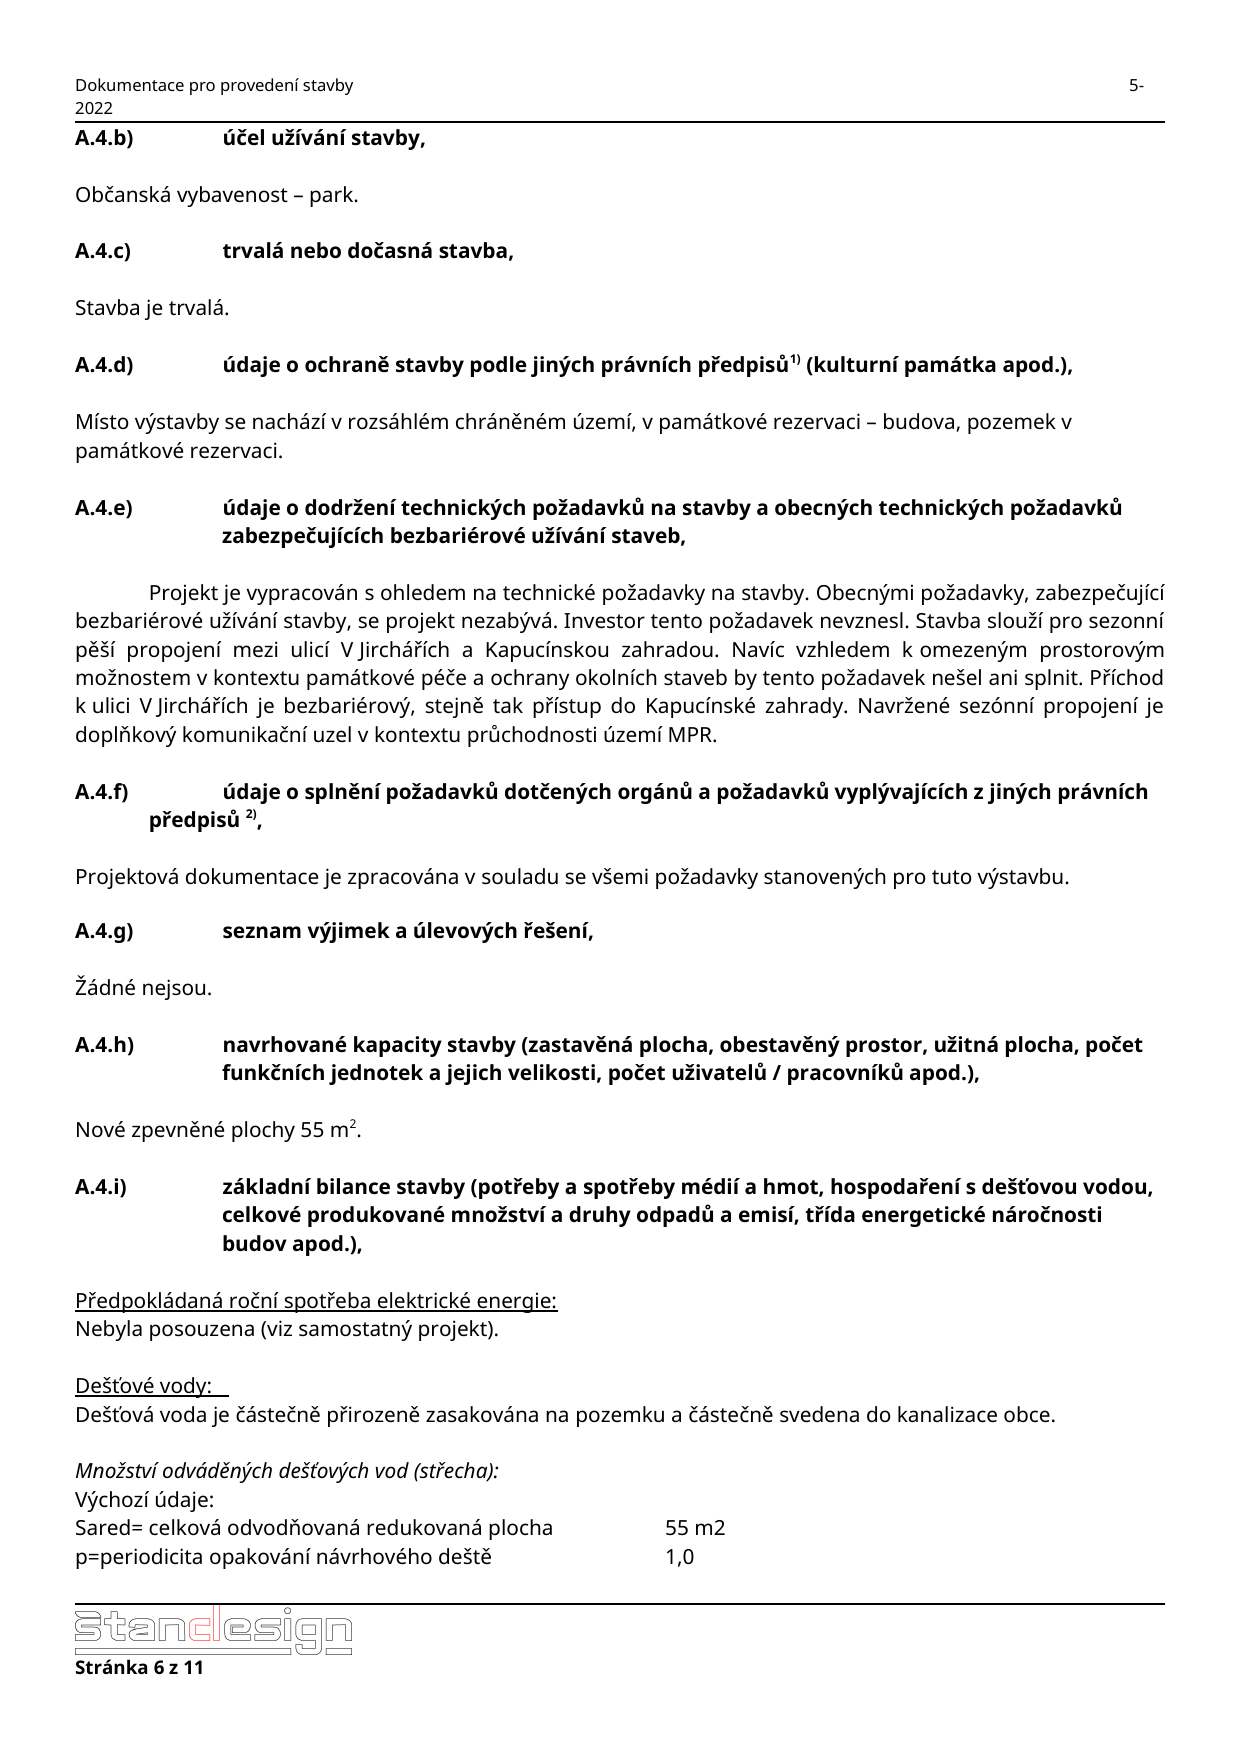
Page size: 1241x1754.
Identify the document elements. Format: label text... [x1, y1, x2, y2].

list p=periodicita opakování návrhového deště 1,0 [75, 1542, 1165, 1570]
list Dešťové vody: [75, 1371, 1165, 1400]
text A.4.c) trvalá nebo dočasná stavba, [75, 237, 1165, 265]
text Projektová dokumentace je zpracována v souladu se všemi požadavky stanovených pro tuto výstavbu. [75, 862, 1165, 891]
text Stavba je trvalá. [75, 293, 1165, 322]
text Množství odváděných dešťových vod (střecha): [75, 1457, 1165, 1485]
list Dešťová voda je částečně přirozeně zasakována na pozemku a částečně svedena do kanalizace obce. [75, 1400, 1165, 1428]
list Výchozí údaje: [75, 1485, 1165, 1513]
text A.4.h) navrhované kapacity stavby (zastavěná plocha, obestavěný prostor, užitná plocha, počet funkčních jednotek a jejich velikosti, počet uživatelů / pracovníků apod.), [75, 1030, 1165, 1087]
list Sared= celková odvodňovaná redukovaná plocha 55 m2 [75, 1513, 1165, 1542]
text A.4.g) seznam výjimek a úlevových řešení, [75, 916, 1165, 945]
text A.4.d) údaje o ochraně stavby podle jiných právních předpisů1) (kulturní památka apod.), [75, 350, 1165, 379]
list Předpokládaná roční spotřeba elektrické energie: [75, 1286, 1165, 1314]
text Projekt je vypracován s ohledem na technické požadavky na stavby. Obecnými požadavky, zabezpečující bezbariérové užívání stavby, se projekt nezabývá. Investor tento požadavek nevznesl. Stavba slouží pro sezonní pěší propojení mezi ulicí V Jirchářích a Kapucínskou zahradou. Navíc vzhledem k omezeným prostorovým možnostem v kontextu památkové péče a ochrany okolních staveb by tento požadavek nešel ani splnit. Příchod k ulici V Jirchářích je bezbariérový, stejně tak přístup do Kapucínské zahrady. Navržené sezónní propojení je doplňkový komunikační uzel v kontextu průchodnosti území MPR. [75, 578, 1165, 748]
list Nebyla posouzena (viz samostatný projekt). [75, 1314, 1165, 1343]
text Místo výstavby se nachází v rozsáhlém chráněném území, v památkové rezervaci – budova, pozemek v památkové rezervaci. [75, 407, 1165, 464]
text Žádné nejsou. [75, 973, 1165, 1002]
text Nové zpevněné plochy 55 m2. [75, 1115, 1165, 1144]
text A.4.b) účel užívání stavby, [75, 123, 1165, 151]
picture [75, 1605, 352, 1655]
text A.4.e) údaje o dodržení technických požadavků na stavby a obecných technických požadavků zabezpečujících bezbariérové užívání staveb, [75, 493, 1165, 549]
text A.4.f) údaje o splnění požadavků dotčených orgánů a požadavků vyplývajících z jiných právních předpisů 2), [75, 777, 1165, 834]
text Občanská vybavenost – park. [75, 180, 1165, 208]
text A.4.i) základní bilance stavby (potřeby a spotřeby médií a hmot, hospodaření s dešťovou vodou, celkové produkované množství a druhy odpadů a emisí, třída energetické náročnosti budov apod.), [75, 1172, 1165, 1257]
